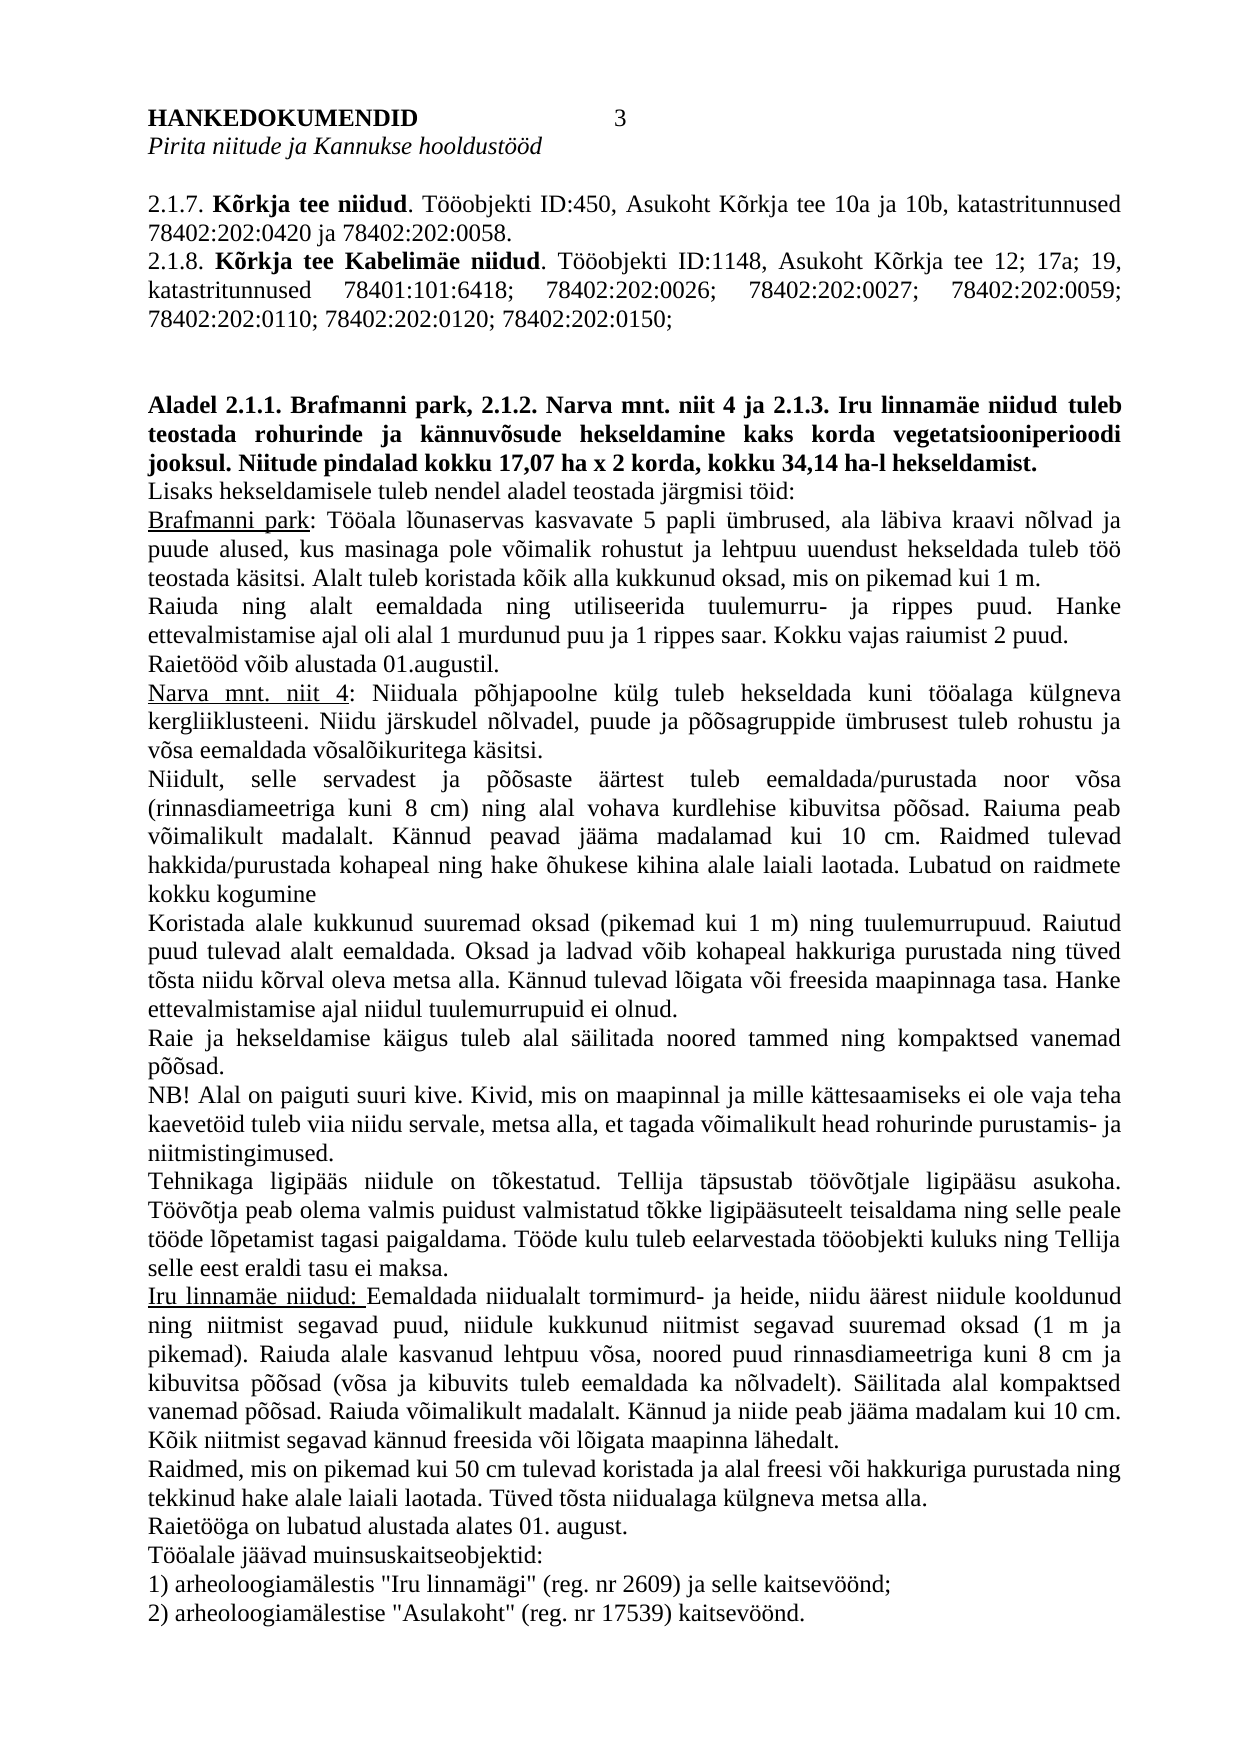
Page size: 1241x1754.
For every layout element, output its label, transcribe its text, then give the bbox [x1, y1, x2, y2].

text Lisaks hekseldamisele tuleb nendel aladel teostada järgmisi töid: [148, 476, 1122, 505]
text Raiuda ning alalt eemaldada ning utiliseerida tuulemurru- ja rippes puud. Hanke ettevalmistamise ajal oli alal 1 murdunud puu ja 1 rippes saar. Kokku vajas raiumist 2 puud. [148, 591, 1122, 649]
text 2.1.7. Kõrkja tee niidud. Tööobjekti ID:450, Asukoht Kõrkja tee 10a ja 10b, katastritunnused 78402:202:0420 ja 78402:202:0058. [148, 189, 1122, 246]
text Niidult, selle servadest ja põõsaste äärtest tuleb eemaldada/purustada noor võsa (rinnasdiameetriga kuni 8 cm) ning alal vohava kurdlehise kibuvitsa põõsad. Raiuma peab võimalikult madalalt. Kännud peavad jääma madalamad kui 10 cm. Raidmed tulevad hakkida/purustada kohapeal ning hake õhukese kihina alale laiali laotada. Lubatud on raidmete kokku kogumine [148, 764, 1122, 908]
text Iru linnamäe niidud: Eemaldada niidualalt tormimurd- ja heide, niidu äärest niidule kooldunud ning niitmist segavad puud, niidule kukkunud niitmist segavad suuremad oksad (1 m ja pikemad). Raiuda alale kasvanud lehtpuu võsa, noored puud rinnasdiameetriga kuni 8 cm ja kibuvitsa põõsad (võsa ja kibuvits tuleb eemaldada ka nõlvadelt). Säilitada alal kompaktsed vanemad põõsad. Raiuda võimalikult madalalt. Kännud ja niide peab jääma madalam kui 10 cm. Kõik niitmist segavad kännud freesida või lõigata maapinna lähedalt. [148, 1281, 1122, 1454]
text NB! Alal on paiguti suuri kive. Kivid, mis on maapinnal ja mille kättesaamiseks ei ole vaja teha kaevetöid tuleb viia niidu servale, metsa alla, et tagada võimalikult head rohurinde purustamis- ja niitmistingimused. [148, 1080, 1122, 1166]
text Raidmed, mis on pikemad kui 50 cm tulevad koristada ja alal freesi või hakkuriga purustada ning tekkinud hake alale laiali laotada. Tüved tõsta niidualaga külgneva metsa alla. [148, 1454, 1122, 1511]
text 1) arheoloogiamälestis "Iru linnamägi" (reg. nr 2609) ja selle kaitsevöönd; [148, 1569, 1122, 1598]
text Raietööga on lubatud alustada alates 01. august. [148, 1511, 1122, 1540]
text 2.1.8. Kõrkja tee Kabelimäe niidud. Tööobjekti ID:1148, Asukoht Kõrkja tee 12; 17a; 19, katastritunnused 78401:101:6418; 78402:202:0026; 78402:202:0027; 78402:202:0059; 78402:202:0110; 78402:202:0120; 78402:202:0150; [148, 246, 1122, 333]
text 2) arheoloogiamälestise "Asulakoht" (reg. nr 17539) kaitsevöönd. [148, 1598, 1122, 1626]
text Tehnikaga ligipääs niidule on tõkestatud. Tellija täpsustab töövõtjale ligipääsu asukoha. Töövõtja peab olema valmis puidust valmistatud tõkke ligipääsuteelt teisaldama ning selle peale tööde lõpetamist tagasi paigaldama. Tööde kulu tuleb eelarvestada tööobjekti kuluks ning Tellija selle eest eraldi tasu ei maksa. [148, 1166, 1122, 1281]
text Narva mnt. niit 4: Niiduala põhjapoolne külg tuleb hekseldada kuni tööalaga külgneva kergliiklusteeni. Niidu järskudel nõlvadel, puude ja põõsagruppide ümbrusest tuleb rohustu ja võsa eemaldada võsalõikuritega käsitsi. [148, 678, 1122, 764]
text Koristada alale kukkunud suuremad oksad (pikemad kui 1 m) ning tuulemurrupuud. Raiutud puud tulevad alalt eemaldada. Oksad ja ladvad võib kohapeal hakkuriga purustada ning tüved tõsta niidu kõrval oleva metsa alla. Kännud tulevad lõigata või freesida maapinnaga tasa. Hanke ettevalmistamise ajal niidul tuulemurrupuid ei olnud. [148, 908, 1122, 1023]
text Aladel 2.1.1. Brafmanni park, 2.1.2. Narva mnt. niit 4 ja 2.1.3. Iru linnamäe niidud tuleb teostada rohurinde ja kännuvõsude hekseldamine kaks korda vegetatsiooniperioodi jooksul. Niitude pindalad kokku 17,07 ha x 2 korda, kokku 34,14 ha-l hekseldamist. [148, 390, 1122, 476]
text Raietööd võib alustada 01.augustil. [148, 649, 1122, 678]
text Tööalale jäävad muinsuskaitseobjektid: [148, 1540, 1122, 1569]
text Brafmanni park: Tööala lõunaservas kasvavate 5 papli ümbrused, ala läbiva kraavi nõlvad ja puude alused, kus masinaga pole võimalik rohustut ja lehtpuu uuendust hekseldada tuleb töö teostada käsitsi. Alalt tuleb koristada kõik alla kukkunud oksad, mis on pikemad kui 1 m. [148, 505, 1122, 591]
text Raie ja hekseldamise käigus tuleb alal säilitada noored tammed ning kompaktsed vanemad põõsad. [148, 1023, 1122, 1080]
